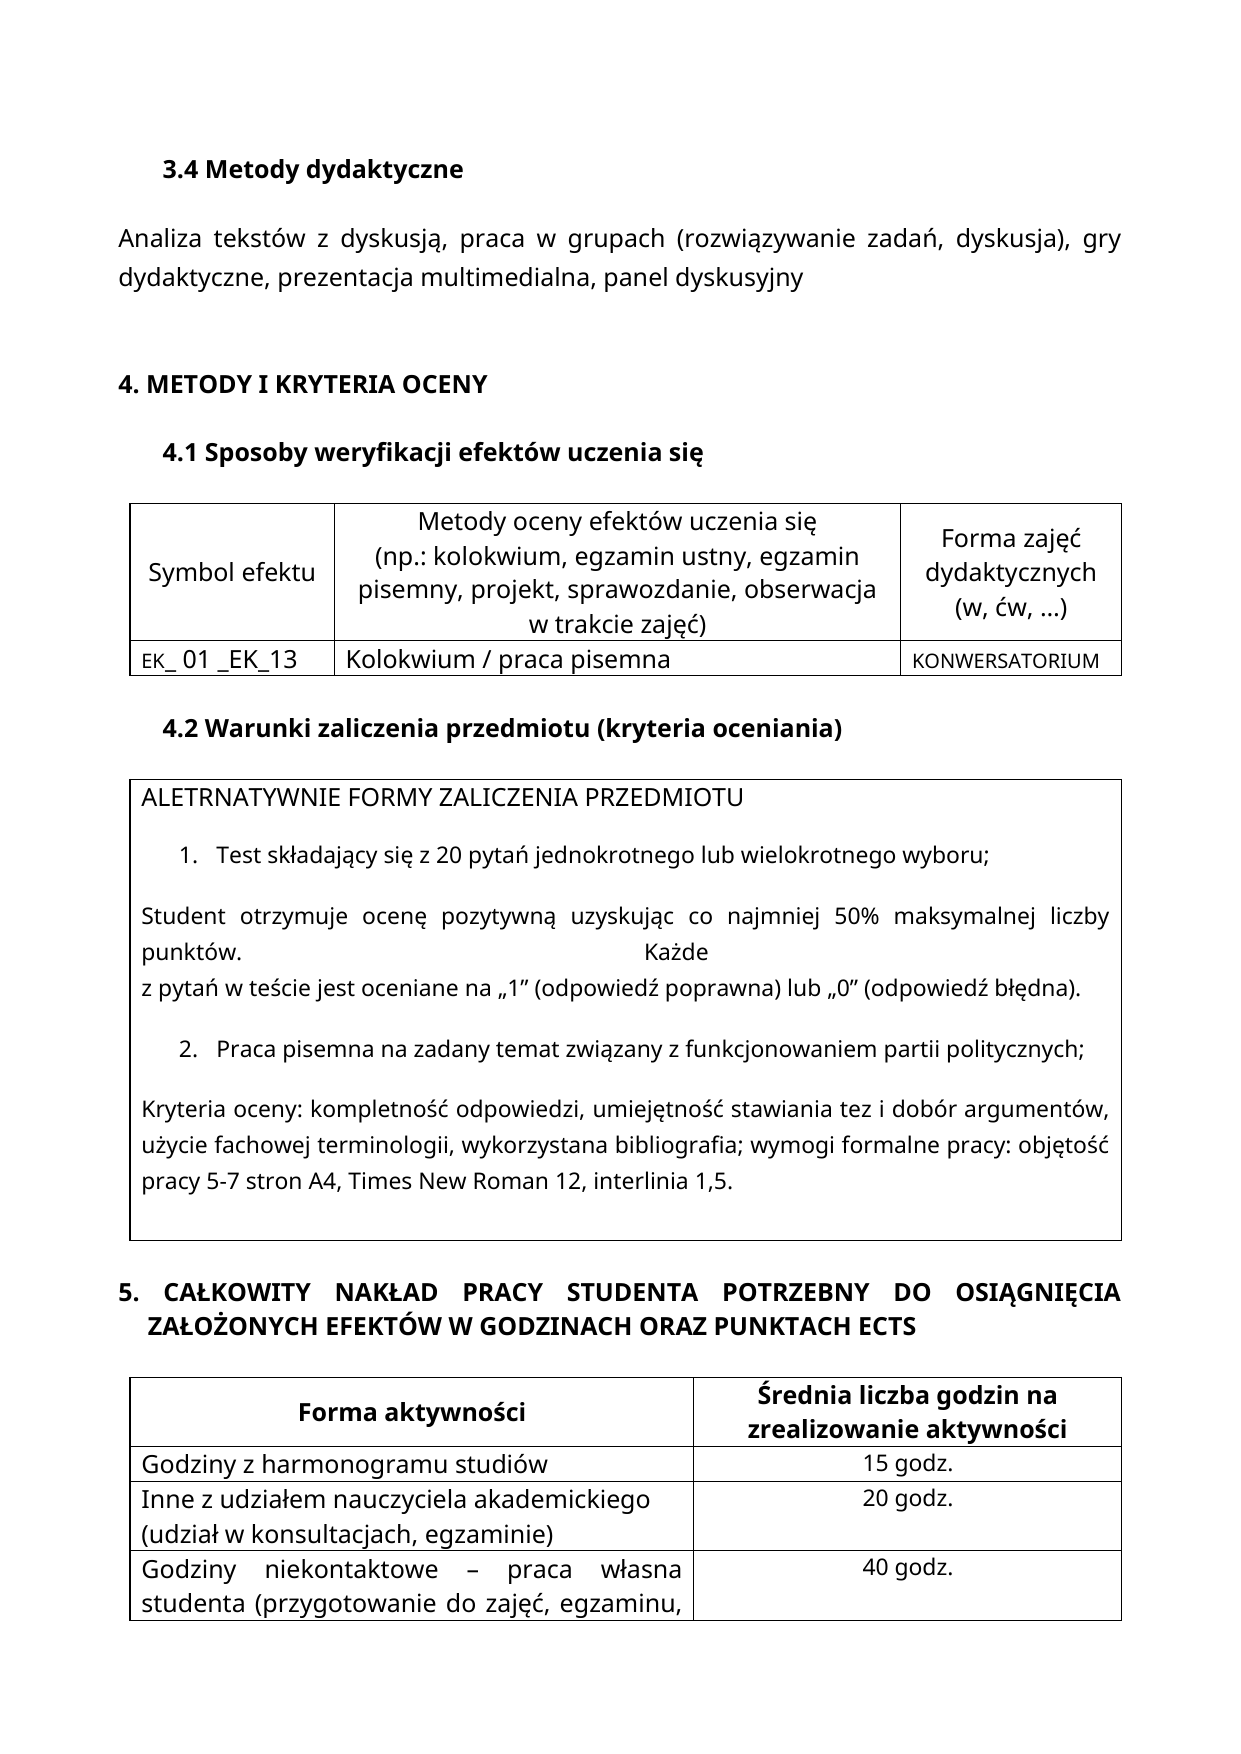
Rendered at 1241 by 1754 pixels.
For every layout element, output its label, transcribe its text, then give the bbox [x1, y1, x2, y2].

table_cell 40 godz. [694, 1551, 1121, 1619]
text 4.2 Warunki zaliczenia przedmiotu (kryteria oceniania) [162, 711, 1122, 744]
text 3.4 Metody dydaktyczne [162, 152, 1122, 186]
table_header Metody oceny efektów uczenia się (np.: kolokwium, egzamin ustny, egzamin pisemny, projekt, sprawozdanie, obserwacja w trakcie zajęć) [335, 504, 900, 640]
table_cell ek_ 01 _EK_13 [131, 641, 334, 675]
text 5. CAŁKOWITY NAKŁAD PRACY STUDENTA POTRZEBNY DO OSIĄGNIĘCIA ZAŁOŻONYCH EFEKTÓW W GODZINACH ORAZ PUNKTACH ECTS [118, 1275, 1122, 1343]
table_header Forma aktywności [131, 1378, 693, 1446]
table_header ALETRNATYWNIE FORMY ZALICZENIA PRZEDMIOTU Test składający się z 20 pytań jednokrotnego lub wielokrotnego wyboru; Student otrzymuje ocenę pozytywną uzyskując co najmniej 50% maksymalnej liczby punktów. Każde z pytań w teście jest oceniane na „1” (odpowiedź poprawna) lub „0” (odpowiedź błędna). Praca pisemna na zadany temat związany z funkcjonowaniem partii politycznych; Kryteria oceny: kompletność odpowiedzi, umiejętność stawiania tez i dobór argumentów, użycie fachowej terminologii, wykorzystana bibliografia; wymogi formalne pracy: objętość pracy 5-7 stron A4, Times New Roman 12, interlinia 1,5. [131, 780, 1121, 1239]
table_header Symbol efektu [131, 504, 334, 640]
table_cell 20 godz. [694, 1482, 1121, 1550]
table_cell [131, 1551, 693, 1619]
table_cell konwersatorium [901, 641, 1121, 675]
table_header Forma zajęć dydaktycznych (w, ćw, …) [901, 504, 1121, 640]
table_cell Kolokwium / praca pisemna [335, 641, 900, 675]
table_cell Godziny z harmonogramu studiów [131, 1447, 693, 1481]
text Analiza tekstów z dyskusją, praca w grupach (rozwiązywanie zadań, dyskusja), gry dydaktyczne, prezentacja multimedialna, panel dyskusyjny [118, 220, 1122, 293]
text 4. METODY I KRYTERIA OCENY [118, 367, 1122, 401]
table_cell Inne z udziałem nauczyciela akademickiego (udział w konsultacjach, egzaminie) [131, 1482, 693, 1550]
table_header Średnia liczba godzin na zrealizowanie aktywności [694, 1378, 1121, 1446]
table_cell 15 godz. [694, 1447, 1121, 1481]
text 4.1 Sposoby weryfikacji efektów uczenia się [162, 435, 1122, 469]
